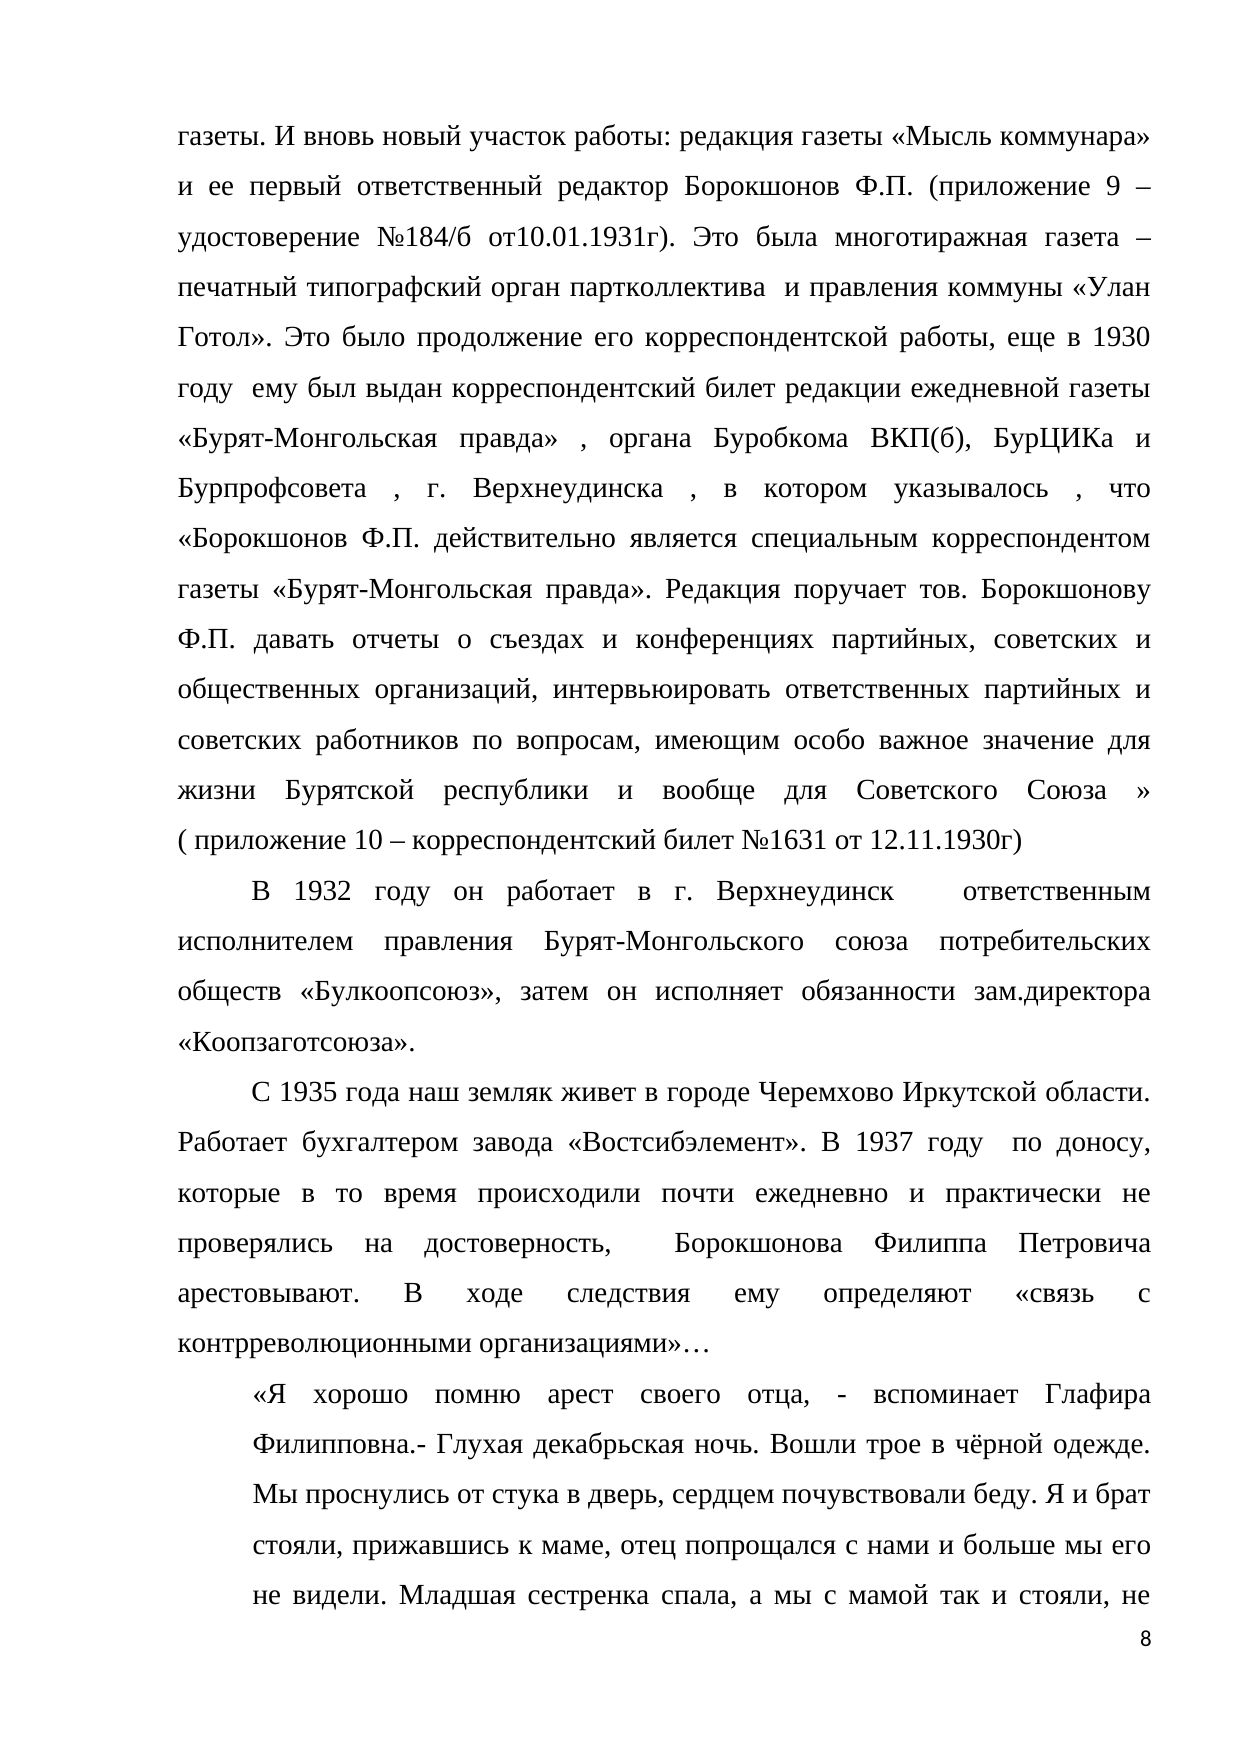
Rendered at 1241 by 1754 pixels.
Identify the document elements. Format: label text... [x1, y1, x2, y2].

list В 1932 году он работает в г. Верхнеудинск ответственным исполнителем правления Бурят-Монгольского союза потребительских обществ «Булкоопсоюз», затем он исполняет обязанности зам.директора «Коопзаготсоюза». [177, 873, 1152, 1057]
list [252, 1376, 1152, 1611]
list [177, 118, 1152, 856]
list С 1935 года наш земляк живет в городе Черемхово Иркутской области. Работает бухгалтером завода «Востсибэлемент». В 1937 году по доносу, которые в то время происходили почти ежедневно и практически не проверялись на достоверность, Борокшонова Филиппа Петровича арестовывают. В ходе следствия ему определяют «связь с контрреволюционными организациями»… [177, 1074, 1152, 1359]
